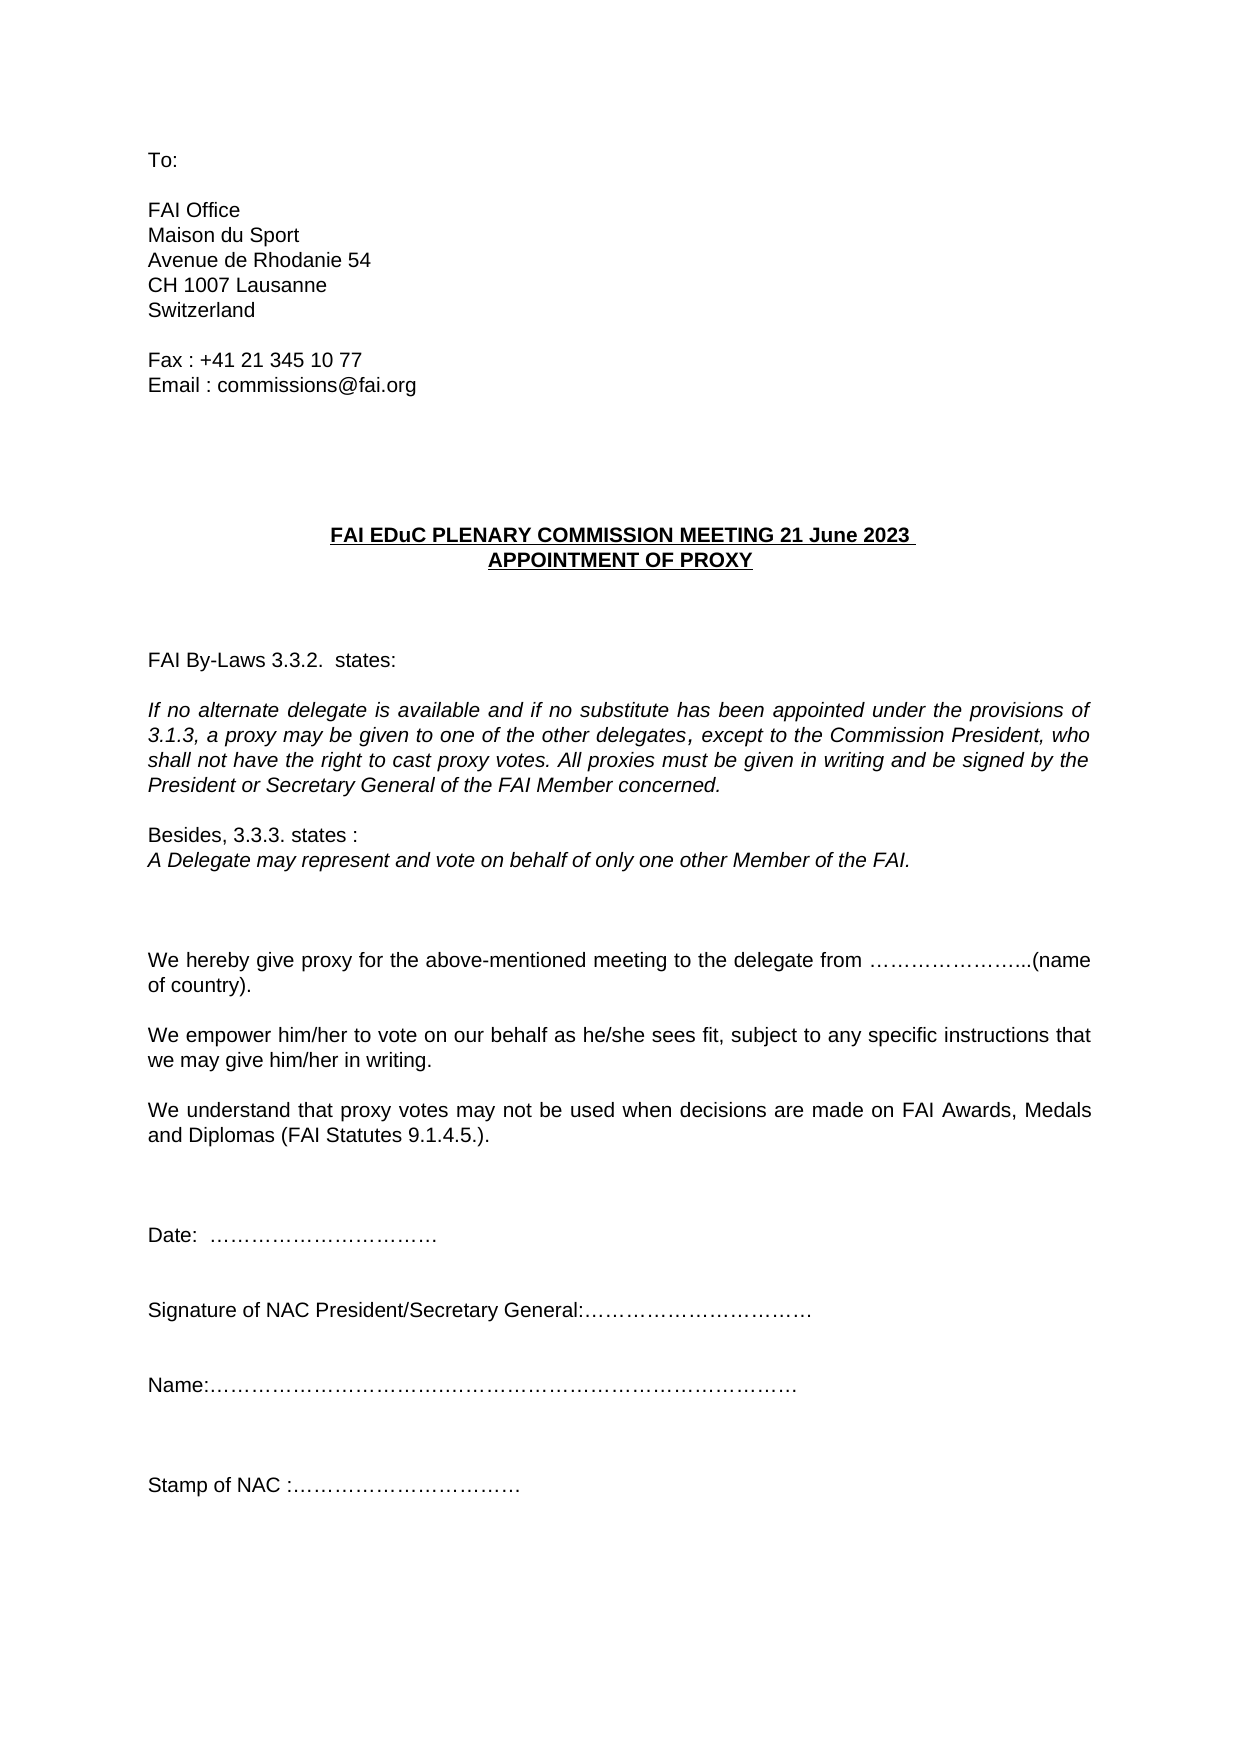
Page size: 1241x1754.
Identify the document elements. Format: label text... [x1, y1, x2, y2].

text Avenue de Rhodanie 54 [148, 248, 1093, 273]
text Fax : +41 21 345 10 77 [148, 348, 1093, 373]
text Email : commissions@fai.org [148, 373, 1093, 398]
text We hereby give proxy for the above-mentioned meeting to the delegate from …………………...(name of country). [148, 948, 1093, 998]
text FAI Office [148, 198, 1093, 223]
text We understand that proxy votes may not be used when decisions are made on FAI Awards, Medals and Diplomas (FAI Statutes 9.1.4.5.). [148, 1098, 1093, 1148]
text FAI EDuC PLENARY COMMISSION MEETING 21 June 2023 [148, 523, 1093, 548]
text APPOINTMENT OF PROXY [148, 548, 1093, 573]
text To: [148, 148, 1093, 173]
text Signature of NAC President/Secretary General:…………………………… [148, 1298, 1093, 1323]
text Date: …………………………… [148, 1223, 1093, 1248]
text Name:…………………………….…………………………………………… [148, 1373, 1093, 1398]
text FAI By-Laws 3.3.2. states: [148, 648, 1093, 673]
text Stamp of NAC :…………………………… [148, 1473, 1093, 1498]
text Maison du Sport [148, 223, 1093, 248]
text A Delegate may represent and vote on behalf of only one other Member of the FAI. [148, 848, 1093, 873]
text CH 1007 Lausanne [148, 273, 1093, 298]
text If no alternate delegate is available and if no substitute has been appointed under the provisions of 3.1.3, a proxy may be given to one of the other delegates, except to the Commission President, who shall not have the right to cast proxy votes. All proxies must be given in writing and be signed by the President or Secretary General of the FAI Member concerned. [148, 698, 1093, 798]
text Switzerland [148, 298, 1093, 323]
text We empower him/her to vote on our behalf as he/she sees fit, subject to any specific instructions that we may give him/her in writing. [148, 1023, 1093, 1073]
text Besides, 3.3.3. states : [148, 823, 1093, 848]
